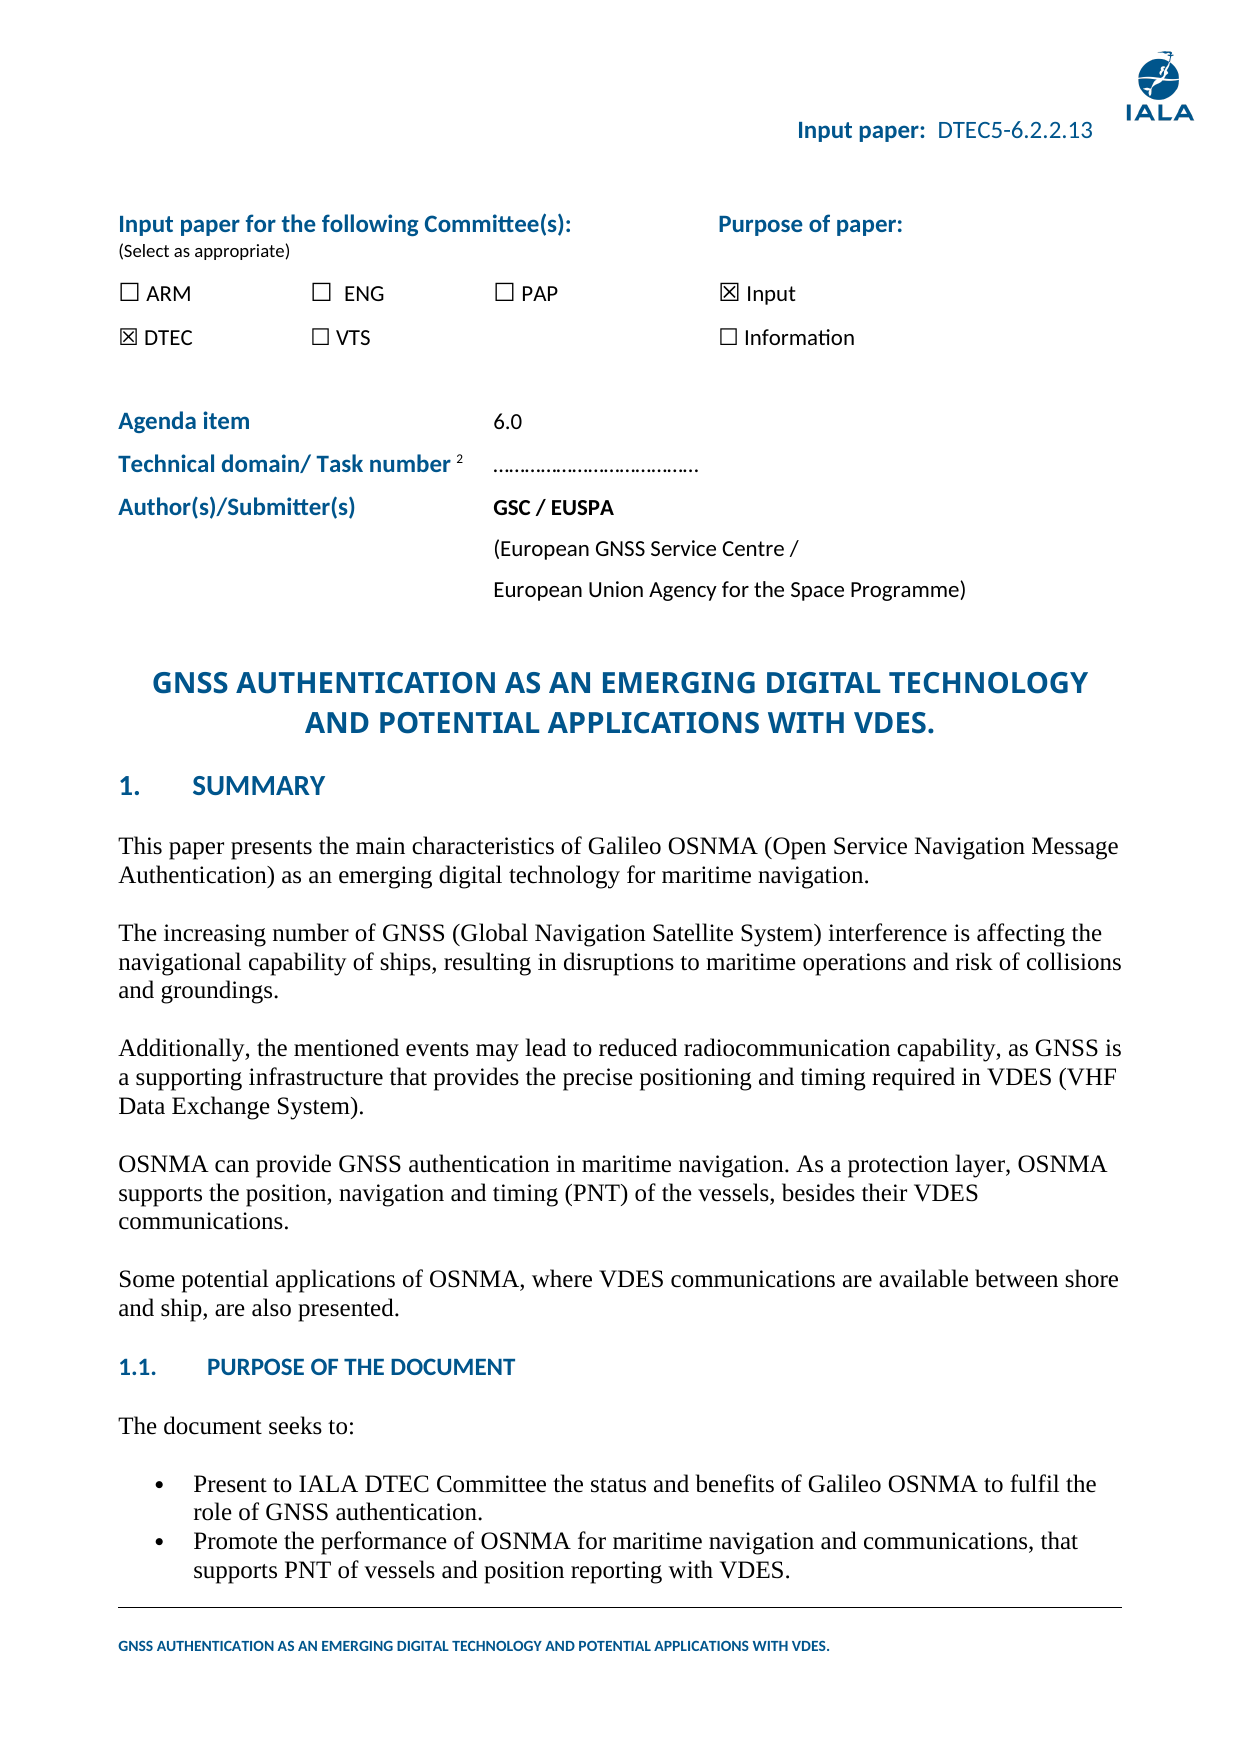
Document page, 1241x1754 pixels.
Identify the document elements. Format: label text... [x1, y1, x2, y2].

subtitle Summary [118, 767, 1122, 802]
text Additionally, the mentioned events may lead to reduced radiocommunication capability, as GNSS is a supporting infrastructure that provides the precise positioning and timing required in VDES (VHF Data Exchange System). [118, 1033, 1122, 1120]
list Present to IALA DTEC Committee the status and benefits of Galileo OSNMA to fulfil the role of GNSS authentication. [156, 1469, 1122, 1526]
text (European GNSS Service Centre / [118, 534, 1122, 562]
picture [1111, 43, 1206, 136]
text European Union Agency for the Space Programme) [118, 575, 1122, 603]
text DTEC VTS Information [118, 321, 1122, 352]
text Input paper for the following Committee(s): Purpose of paper: [118, 209, 1122, 239]
text (Select as appropriate) [118, 239, 1122, 262]
text Some potential applications of OSNMA, where VDES communications are available between shore and ship, are also presented. [118, 1264, 1122, 1322]
title GNSS AUTHENTICATION AS AN EMERGING DIGITAL TECHNOLOGY AND POTENTIAL APPLICATIONS WITH VDES. [118, 662, 1122, 742]
text The increasing number of GNSS (Global Navigation Satellite System) interference is affecting the navigational capability of ships, resulting in disruptions to maritime operations and risk of collisions and groundings. [118, 918, 1122, 1004]
list Promote the performance of OSNMA for maritime navigation and communications, that supports PNT of vessels and position reporting with VDES. [156, 1526, 1122, 1584]
text OSNMA can provide GNSS authentication in maritime navigation. As a protection layer, OSNMA supports the position, navigation and timing (PNT) of the vessels, besides their VDES communications. [118, 1149, 1122, 1235]
text The document seeks to: [118, 1411, 1122, 1439]
text ARM ENG PAP Input [118, 274, 1122, 309]
text This paper presents the main characteristics of Galileo OSNMA (Open Service Navigation Message Authentication) as an emerging digital technology for maritime navigation. [118, 831, 1122, 889]
text Author(s)/Submitter(s) GSC / EUSPA [118, 491, 1122, 522]
text Agenda item 6.0 [118, 405, 1122, 436]
text Technical domain/ Task number 2 ………………………………… [118, 448, 1122, 479]
text Input paper: DTEC5-6.2.2.13 [118, 118, 1122, 143]
subtitle Purpose of the document [118, 1351, 1122, 1382]
